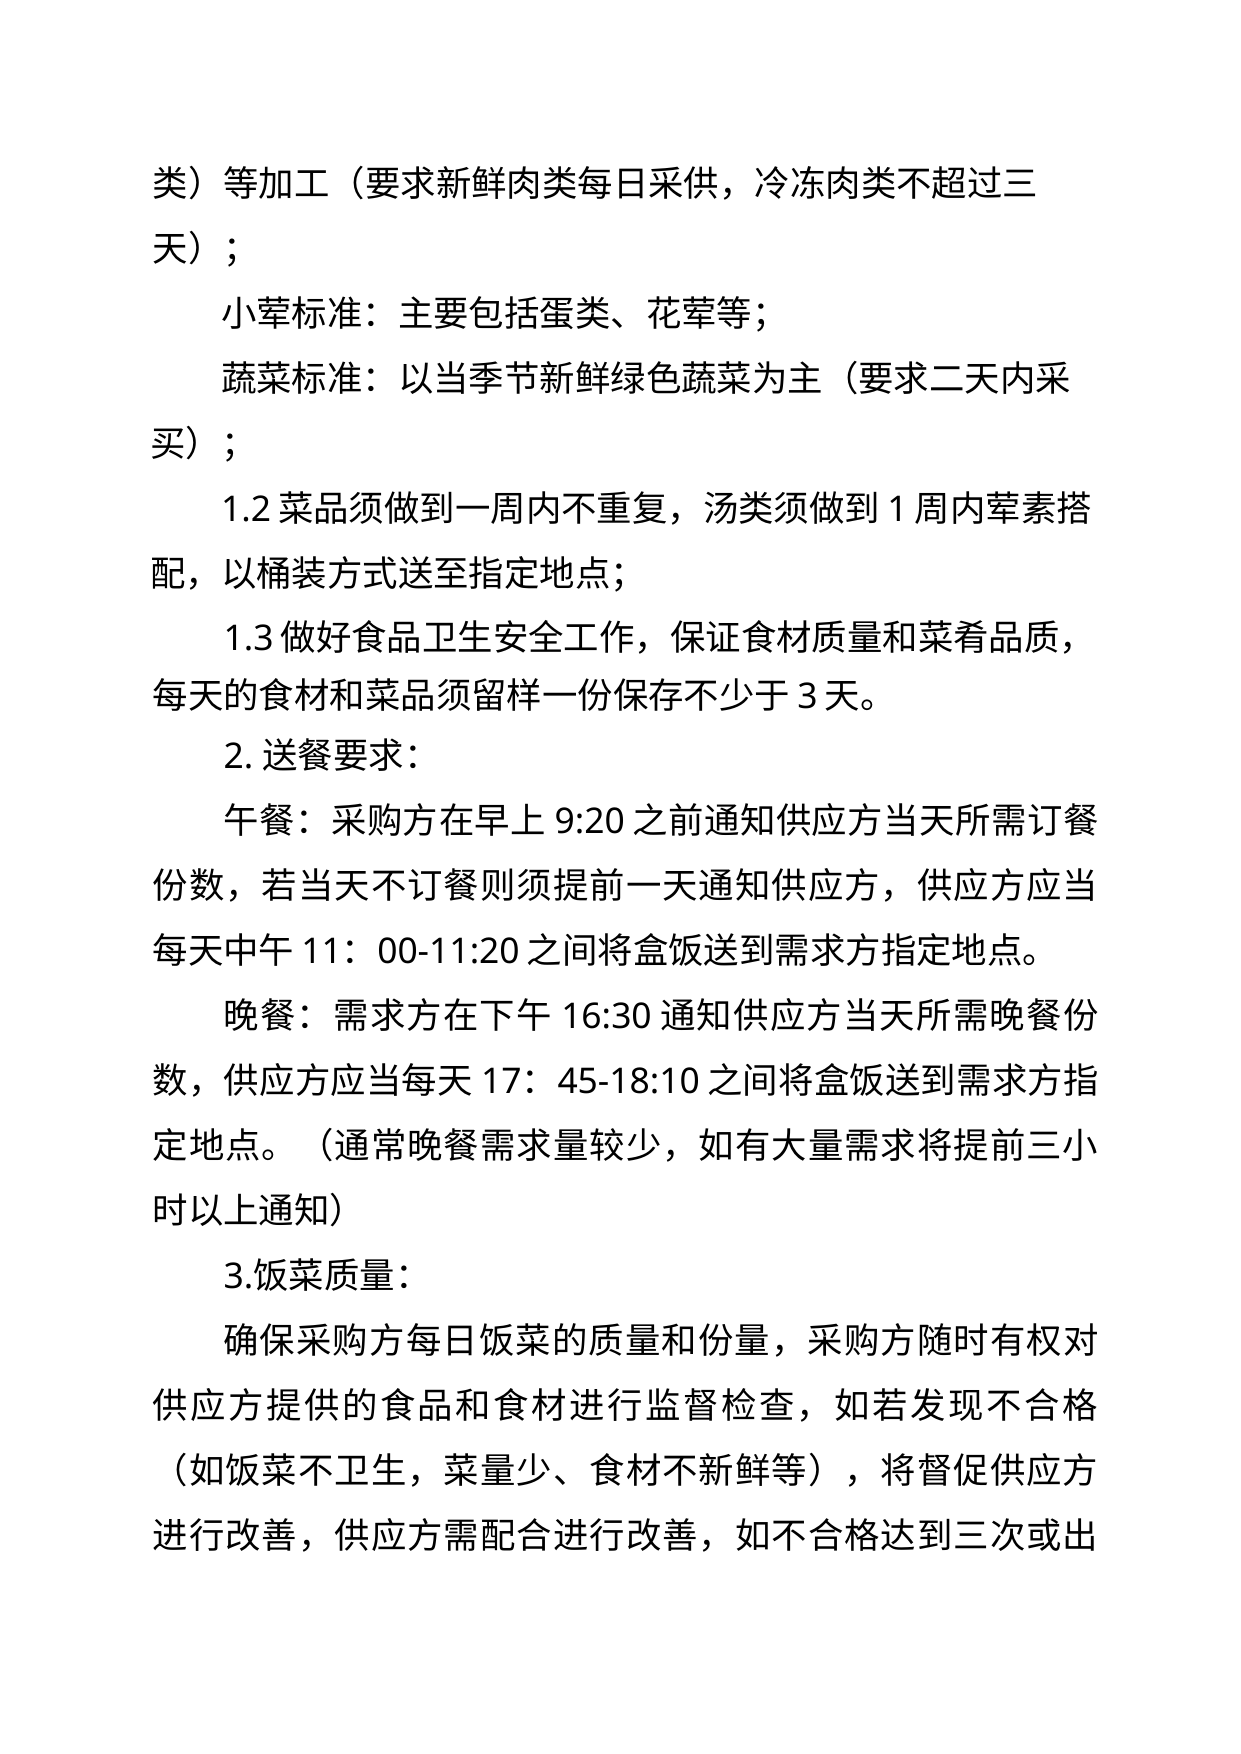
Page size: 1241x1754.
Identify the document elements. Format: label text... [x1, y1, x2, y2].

text 1.2菜品须做到一周内不重复，汤类须做到1周内荤素搭配，以桶装方式送至指定地点； [150, 474, 1100, 604]
text 午餐：采购方在早上9:20之前通知供应方当天所需订餐份数，若当天不订餐则须提前一天通知供应方，供应方应当每天中午11：00-11:20之间将盒饭送到需求方指定地点。 [152, 785, 1100, 980]
text 小荤标准：主要包括蛋类、花荤等； [150, 279, 1100, 344]
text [152, 149, 1100, 279]
text 1.3做好食品卫生安全工作，保证食材质量和菜肴品质，每天的食材和菜品须留样一份保存不少于3天。 [152, 604, 1100, 720]
text 晚餐：需求方在下午16:30通知供应方当天所需晚餐份数，供应方应当每天17：45-18:10之间将盒饭送到需求方指定地点。（通常晚餐需求量较少，如有大量需求将提前三小时以上通知） [152, 980, 1100, 1240]
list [152, 1305, 1100, 1565]
text 2. 送餐要求： [152, 720, 1100, 785]
text 蔬菜标准：以当季节新鲜绿色蔬菜为主（要求二天内采买）； [150, 344, 1100, 474]
list 3.饭菜质量： [152, 1240, 1100, 1305]
